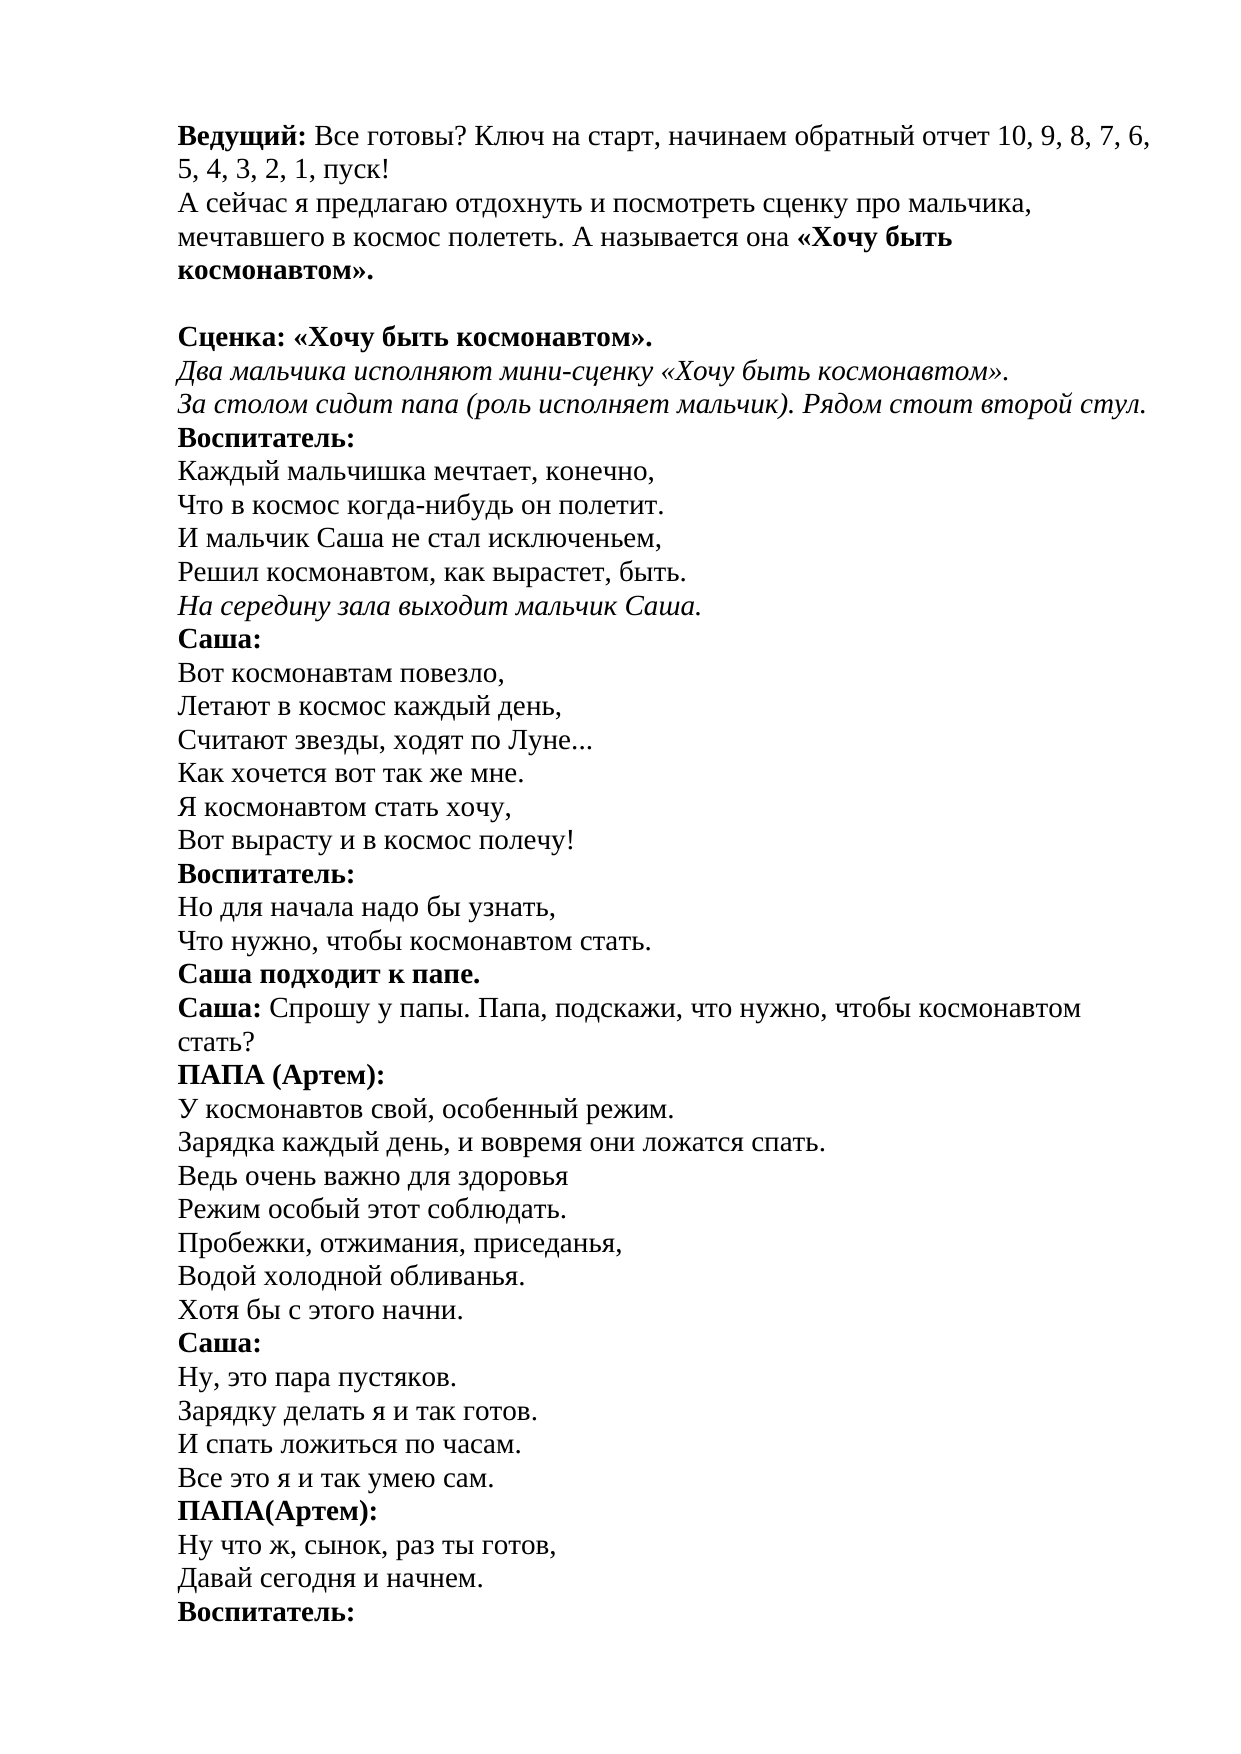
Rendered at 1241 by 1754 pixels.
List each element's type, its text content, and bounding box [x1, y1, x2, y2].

text За столом сидит папа (роль исполняет мальчик). Рядом стоит второй стул. [177, 386, 1152, 420]
text Зарядка каждый день, и вовремя они ложатся спать. [177, 1124, 1152, 1158]
text Как хочется вот так же мне. [177, 755, 1152, 789]
text Давай сегодня и начнем. [177, 1560, 1152, 1594]
text Пробежки, отжимания, приседанья, [177, 1225, 1152, 1258]
text Зарядку делать я и так готов. [177, 1393, 1152, 1426]
text Хотя бы с этого начни. [177, 1292, 1152, 1326]
text Ну что ж, сынок, раз ты готов, [177, 1527, 1152, 1560]
text И мальчик Саша не стал исключеньем, [177, 521, 1152, 554]
text Но для начала надо бы узнать, [177, 889, 1152, 923]
text Решил космонавтом, как вырастет, быть. [177, 554, 1152, 588]
text Вот космонавтам повезло, [177, 655, 1152, 688]
text Ведь очень важно для здоровья [177, 1158, 1152, 1191]
text Вот вырасту и в космос полечу! [177, 822, 1152, 856]
text У космонавтов свой, особенный режим. [177, 1091, 1152, 1124]
text Воспитатель: [177, 420, 1152, 453]
text На середину зала выходит мальчик Саша. [177, 588, 1152, 621]
text Каждый мальчишка мечтает, конечно, [177, 453, 1152, 487]
text Саша: Спрошу у папы. Папа, подскажи, что нужно, чтобы космонавтом стать? [177, 990, 1152, 1057]
text А сейчас я предлагаю отдохнуть и посмотреть сценку про мальчика, мечтавшего в космос полететь. А называется она «Хочу быть космонавтом». [177, 185, 1152, 286]
text Два мальчика исполняют мини-сценку «Хочу быть космонавтом». [177, 353, 1152, 386]
text Воспитатель: [177, 1594, 1152, 1627]
text И спать ложиться по часам. [177, 1426, 1152, 1460]
text Саша: [177, 621, 1152, 655]
text ПАПА (Артем): [177, 1057, 1152, 1091]
text Я космонавтом стать хочу, [177, 789, 1152, 822]
text Саша: [177, 1326, 1152, 1359]
text Воспитатель: [177, 856, 1152, 889]
text ПАПА(Артем): [177, 1493, 1152, 1527]
text Ведущий: Все готовы? Ключ на старт, начинаем обратный отчет 10, 9, 8, 7, 6, 5, 4, 3, 2, 1, пуск! [177, 118, 1152, 185]
text Летают в космос каждый день, [177, 688, 1152, 722]
text Ну, это пара пустяков. [177, 1359, 1152, 1393]
text Что в космос когда-нибудь он полетит. [177, 487, 1152, 521]
text Считают звезды, ходят по Луне... [177, 722, 1152, 755]
text Режим особый этот соблюдать. [177, 1191, 1152, 1225]
text Саша подходит к папе. [177, 957, 1152, 990]
text Сценка: «Хочу быть космонавтом». [177, 319, 1152, 353]
text Водой холодной обливанья. [177, 1258, 1152, 1292]
text Все это я и так умею сам. [177, 1460, 1152, 1493]
text Что нужно, чтобы космонавтом стать. [177, 923, 1152, 957]
